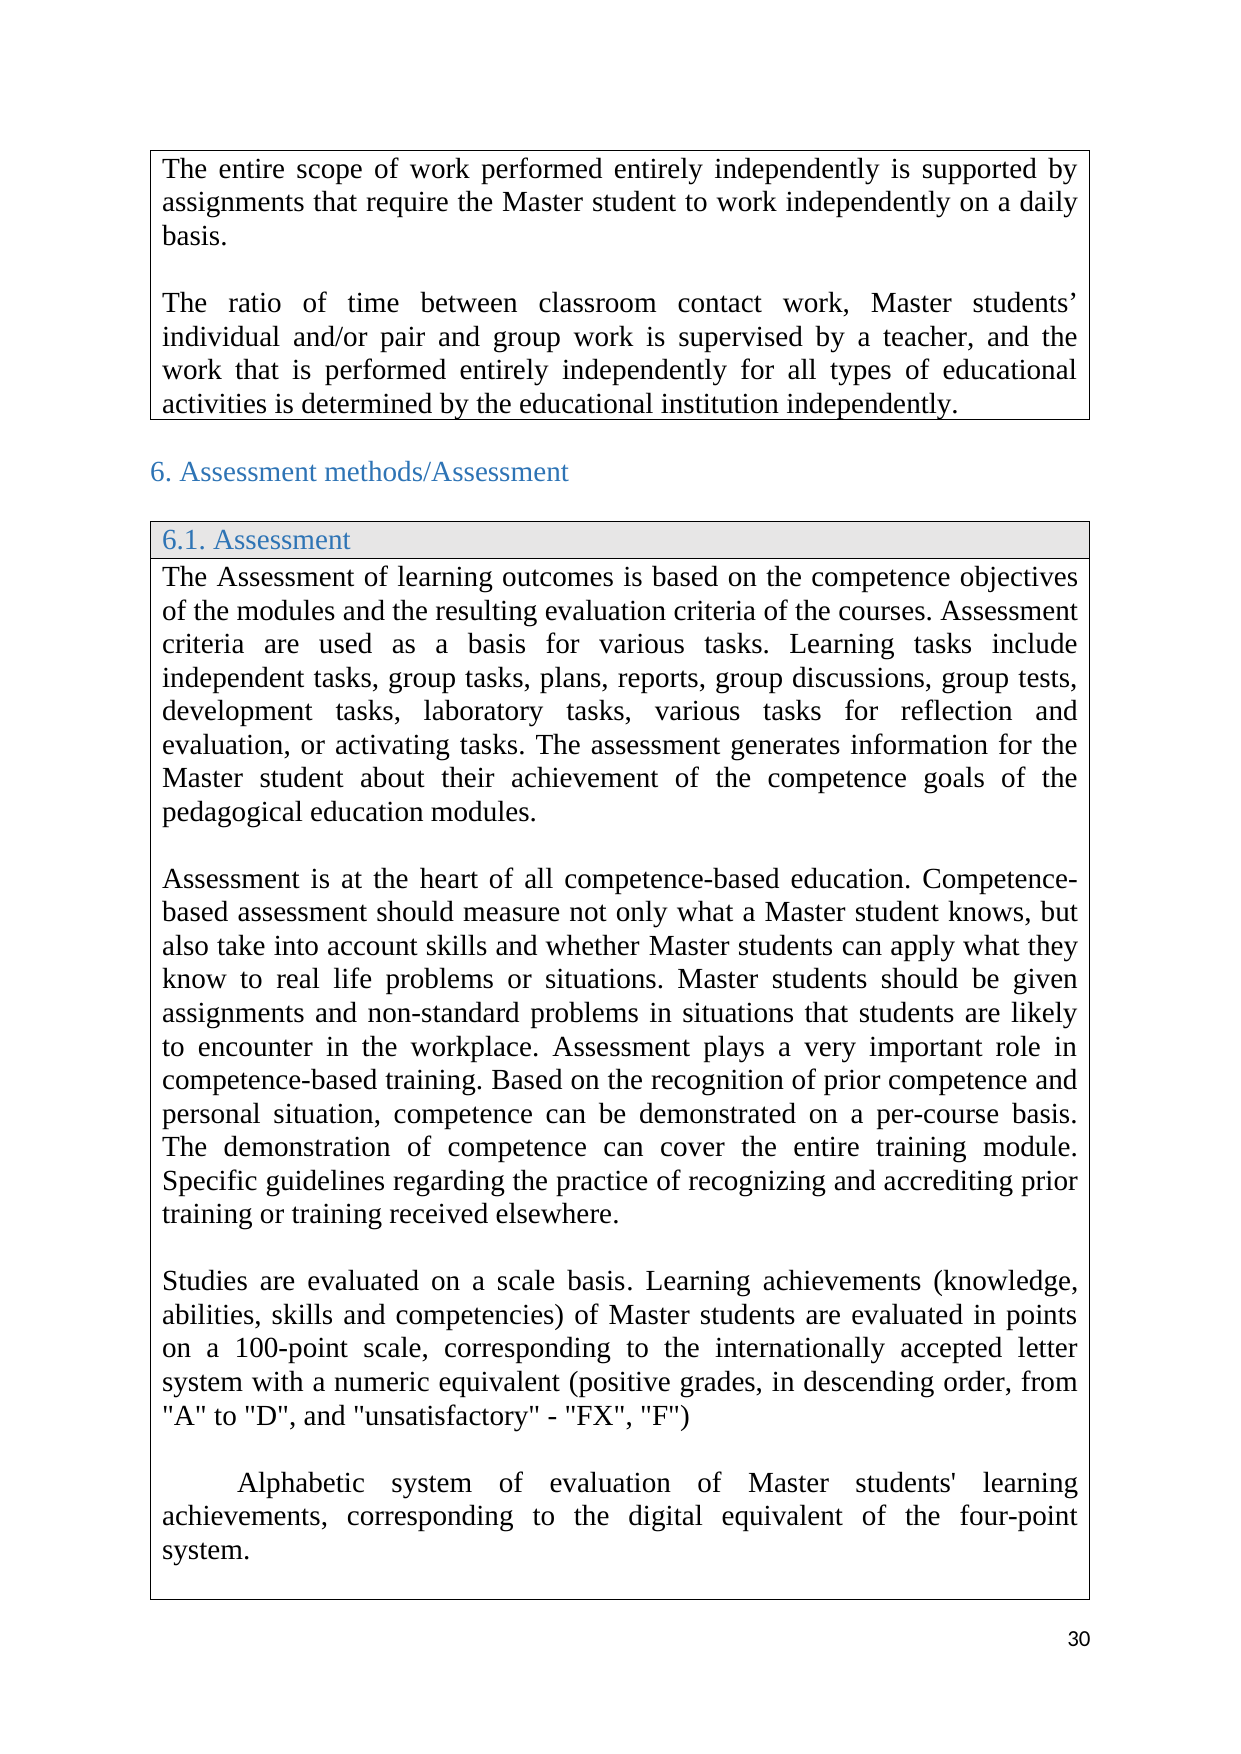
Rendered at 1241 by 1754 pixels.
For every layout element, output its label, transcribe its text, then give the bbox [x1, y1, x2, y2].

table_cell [151, 559, 1089, 1599]
table_header 6.1. Assessment [151, 522, 1089, 558]
subtitle 6. Assessment methods/Assessment [150, 454, 1090, 487]
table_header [151, 151, 1089, 419]
